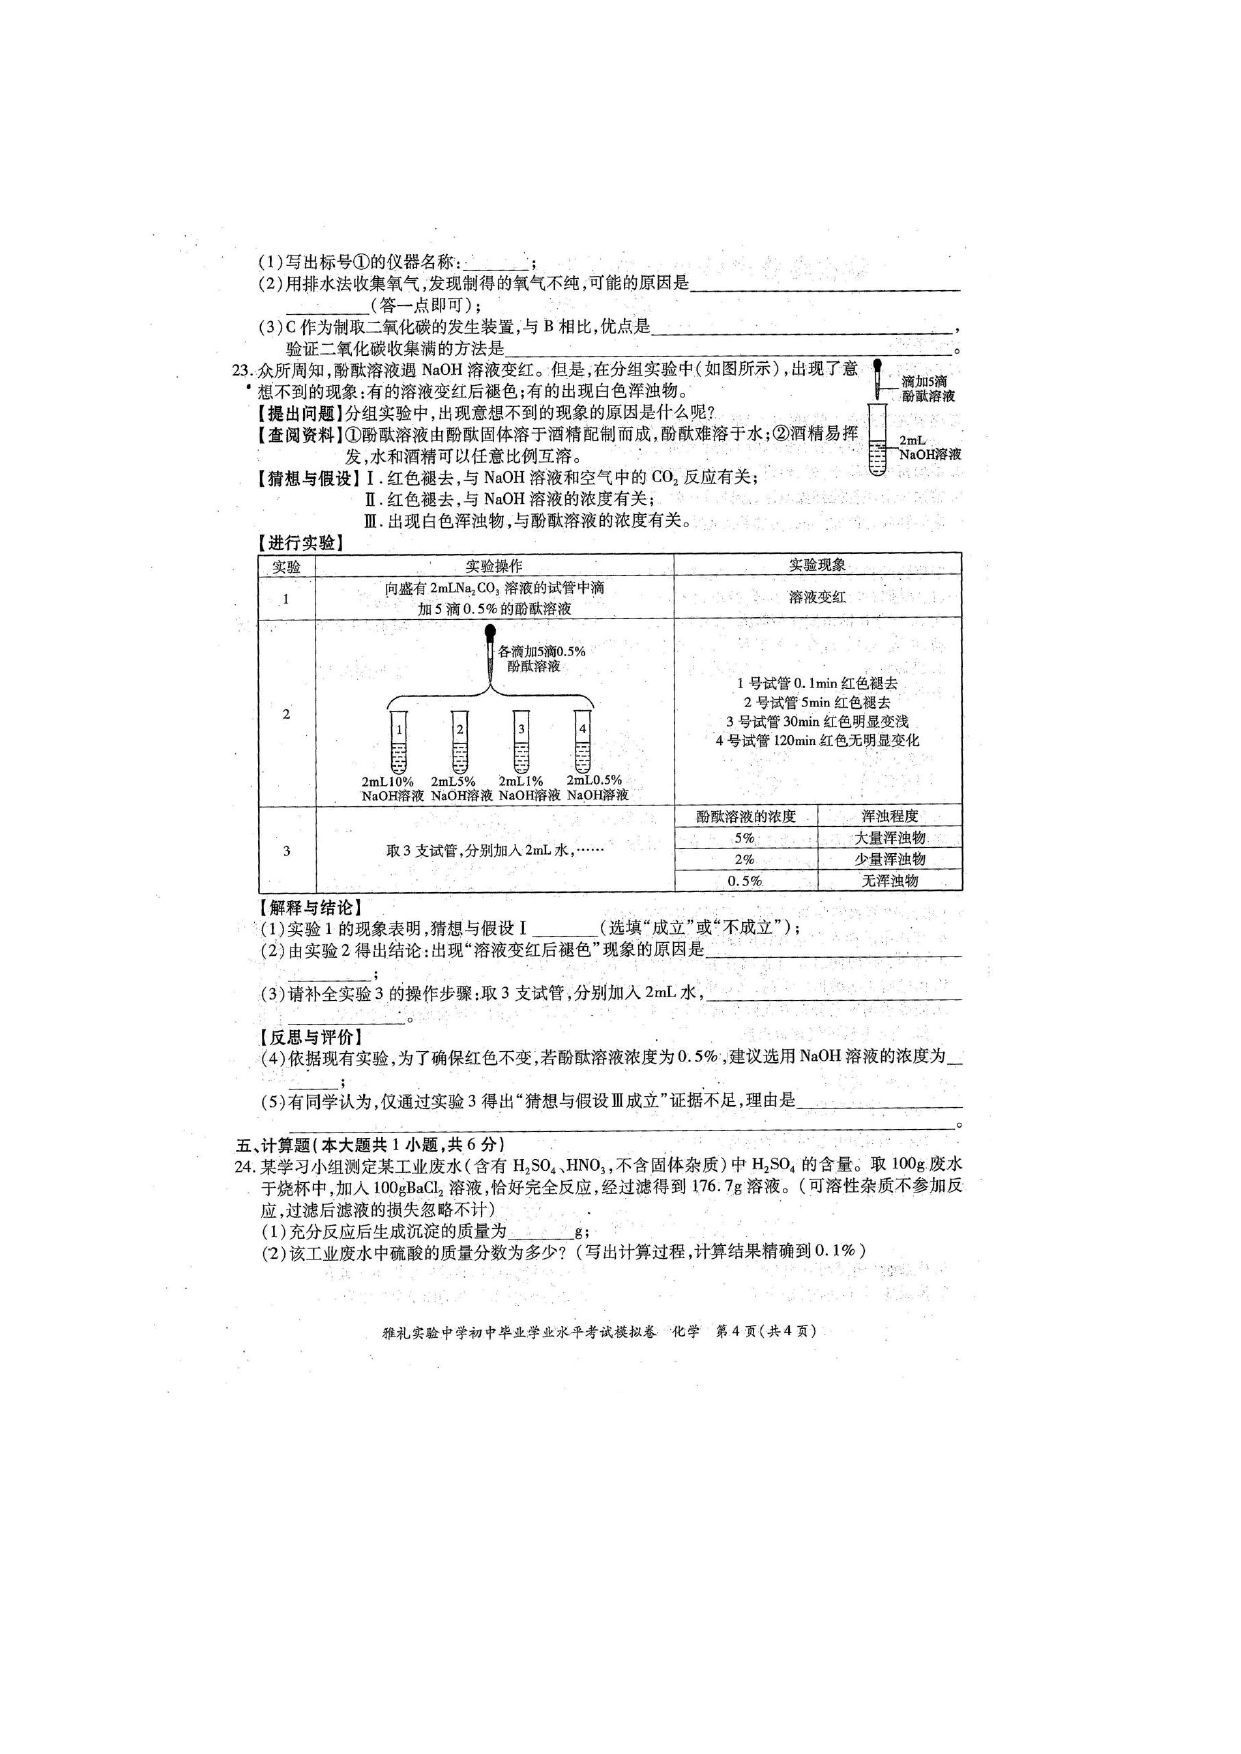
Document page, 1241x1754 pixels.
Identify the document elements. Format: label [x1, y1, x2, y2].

picture [147, 162, 1127, 1393]
